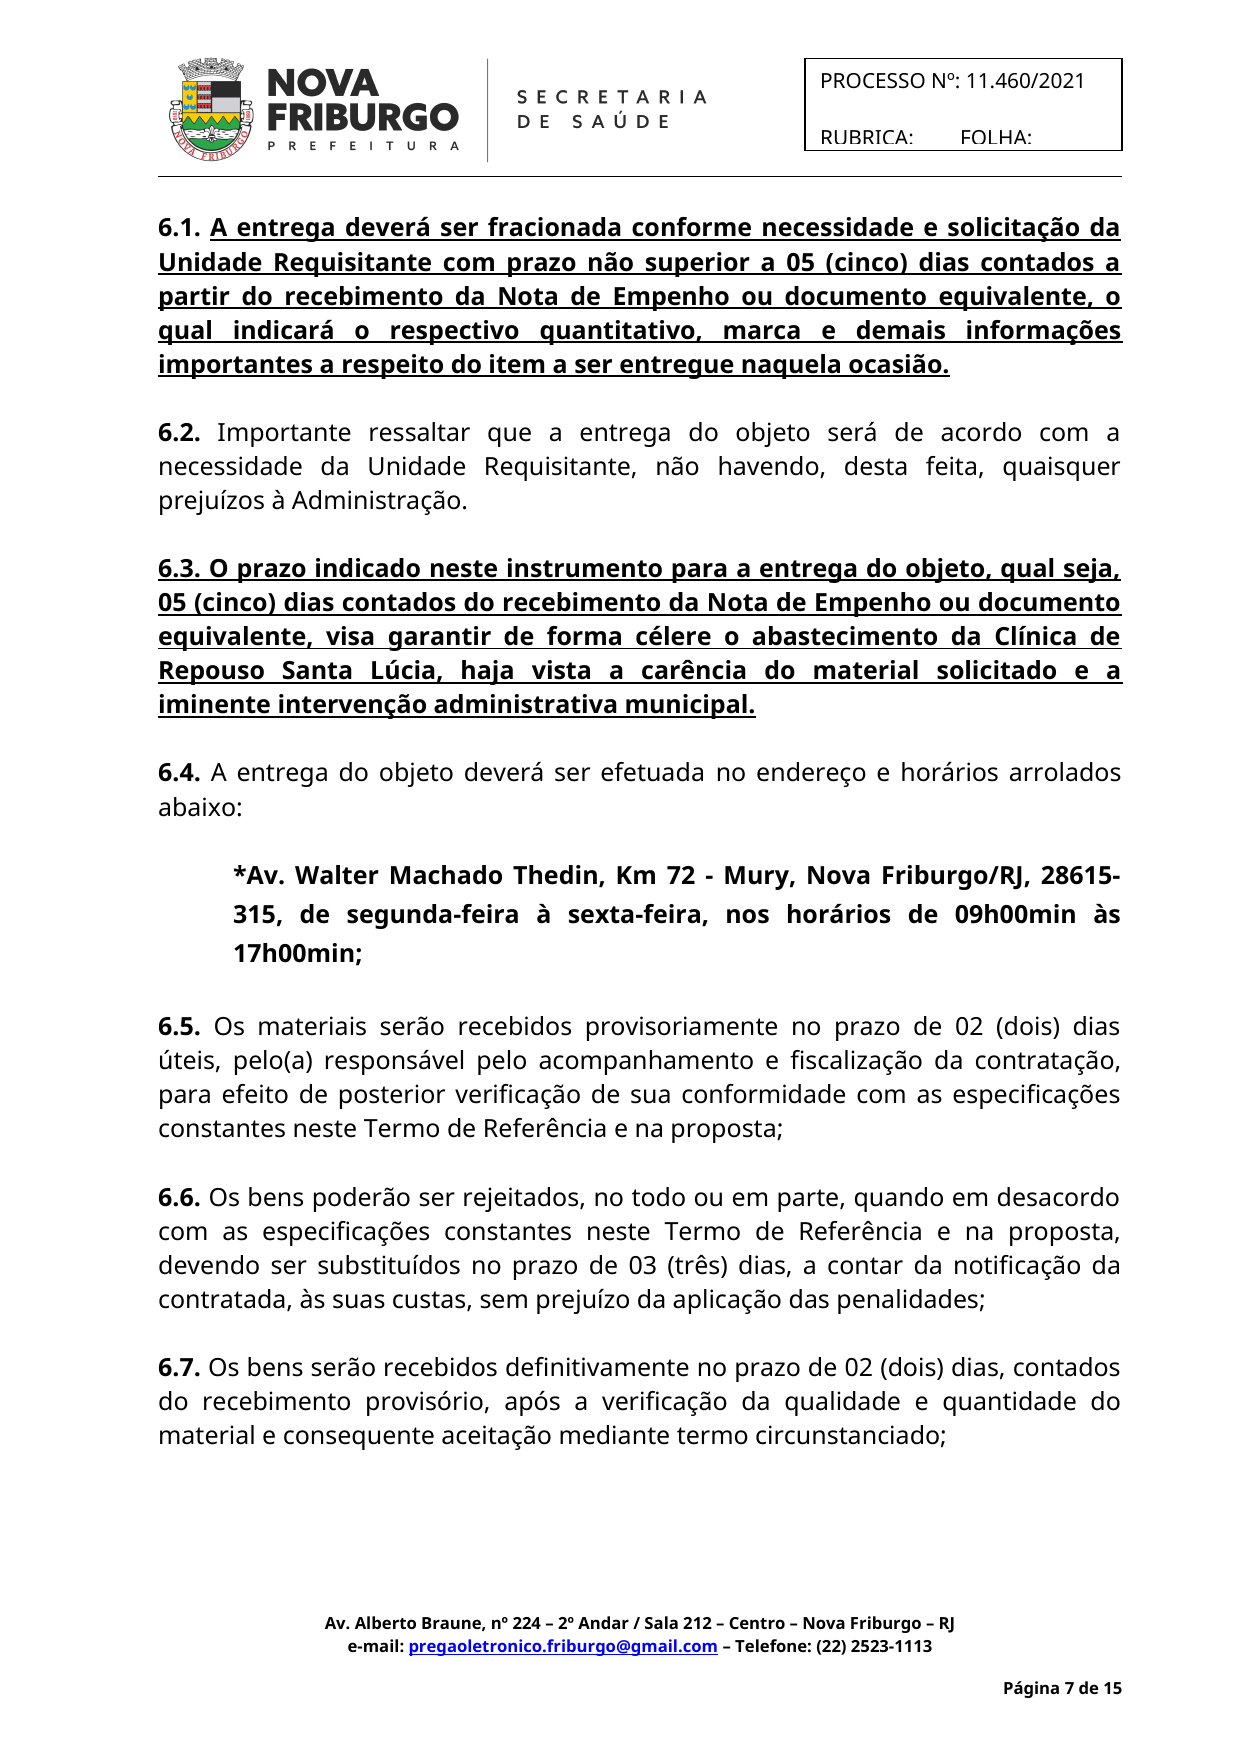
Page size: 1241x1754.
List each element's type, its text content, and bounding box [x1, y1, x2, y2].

list 6.1. A entrega deverá ser fracionada conforme necessidade e solicitação da Unidade Requisitante com prazo não superior a 05 (cinco) dias contados a partir do recebimento da Nota de Empenho ou documento equivalente, o qual indicará o respectivo quantitativo, marca e demais informações importantes a respeito do item a ser entregue naquela ocasião. [158, 309, 1122, 341]
list 6.1. A entrega deverá ser fracionada conforme necessidade e solicitação da Unidade Requisitante com prazo não superior a 05 (cinco) dias contados a partir do recebimento da Nota de Empenho ou documento equivalente, o qual indicará o respectivo quantitativo, marca e demais informações importantes a respeito do item a ser entregue naquela ocasião. [158, 343, 1122, 380]
list 6.3. O prazo indicado neste instrumento para a entrega do objeto, qual seja, 05 (cinco) dias contados do recebimento da Nota de Empenho ou documento equivalente, visa garantir de forma célere o abastecimento da Clínica de Repouso Santa Lúcia, haja vista a carência do material solicitado e a iminente intervenção administrativa municipal. [158, 684, 1122, 721]
list 6.3. O prazo indicado neste instrumento para a entrega do objeto, qual seja, 05 (cinco) dias contados do recebimento da Nota de Empenho ou documento equivalente, visa garantir de forma célere o abastecimento da Clínica de Repouso Santa Lúcia, haja vista a carência do material solicitado e a iminente intervenção administrativa municipal. [158, 551, 1122, 614]
list 6.7. Os bens serão recebidos definitivamente no prazo de 02 (dois) dias, contados do recebimento provisório, após a verificação da qualidade e quantidade do material e consequente aceitação mediante termo circunstanciado; [158, 1349, 1122, 1452]
list 6.6. Os bens poderão ser rejeitados, no todo ou em parte, quando em desacordo com as especificações constantes neste Termo de Referência e na proposta, devendo ser substituídos no prazo de 03 (três) dias, a contar da notificação da contratada, às suas custas, sem prejuízo da aplicação das penalidades; [158, 1179, 1122, 1315]
list 6.3. O prazo indicado neste instrumento para a entrega do objeto, qual seja, 05 (cinco) dias contados do recebimento da Nota de Empenho ou documento equivalente, visa garantir de forma célere o abastecimento da Clínica de Repouso Santa Lúcia, haja vista a carência do material solicitado e a iminente intervenção administrativa municipal. [158, 649, 1122, 682]
list 6.1. A entrega deverá ser fracionada conforme necessidade e solicitação da Unidade Requisitante com prazo não superior a 05 (cinco) dias contados a partir do recebimento da Nota de Empenho ou documento equivalente, o qual indicará o respectivo quantitativo, marca e demais informações importantes a respeito do item a ser entregue naquela ocasião. [158, 275, 1122, 307]
picture [157, 48, 722, 174]
list 6.5. Os materiais serão recebidos provisoriamente no prazo de 02 (dois) dias úteis, pelo(a) responsável pelo acompanhamento e fiscalização da contratação, para efeito de posterior verificação de sua conformidade com as especificações constantes neste Termo de Referência e na proposta; [158, 1009, 1122, 1145]
list 6.1. A entrega deverá ser fracionada conforme necessidade e solicitação da Unidade Requisitante com prazo não superior a 05 (cinco) dias contados a partir do recebimento da Nota de Empenho ou documento equivalente, o qual indicará o respectivo quantitativo, marca e demais informações importantes a respeito do item a ser entregue naquela ocasião. [158, 210, 1122, 273]
list *Av. Walter Machado Thedin, Km 72 - Mury, Nova Friburgo/RJ, 28615-315, de segunda-feira à sexta-feira, nos horários de 09h00min às 17h00min; [233, 857, 1122, 970]
list 6.4. A entrega do objeto deverá ser efetuada no endereço e horários arrolados abaixo: [158, 755, 1122, 823]
list 6.2. Importante ressaltar que a entrega do objeto será de acordo com a necessidade da Unidade Requisitante, não havendo, desta feita, quaisquer prejuízos à Administração. [158, 414, 1122, 517]
list 6.3. O prazo indicado neste instrumento para a entrega do objeto, qual seja, 05 (cinco) dias contados do recebimento da Nota de Empenho ou documento equivalente, visa garantir de forma célere o abastecimento da Clínica de Repouso Santa Lúcia, haja vista a carência do material solicitado e a iminente intervenção administrativa municipal. [158, 616, 1122, 648]
